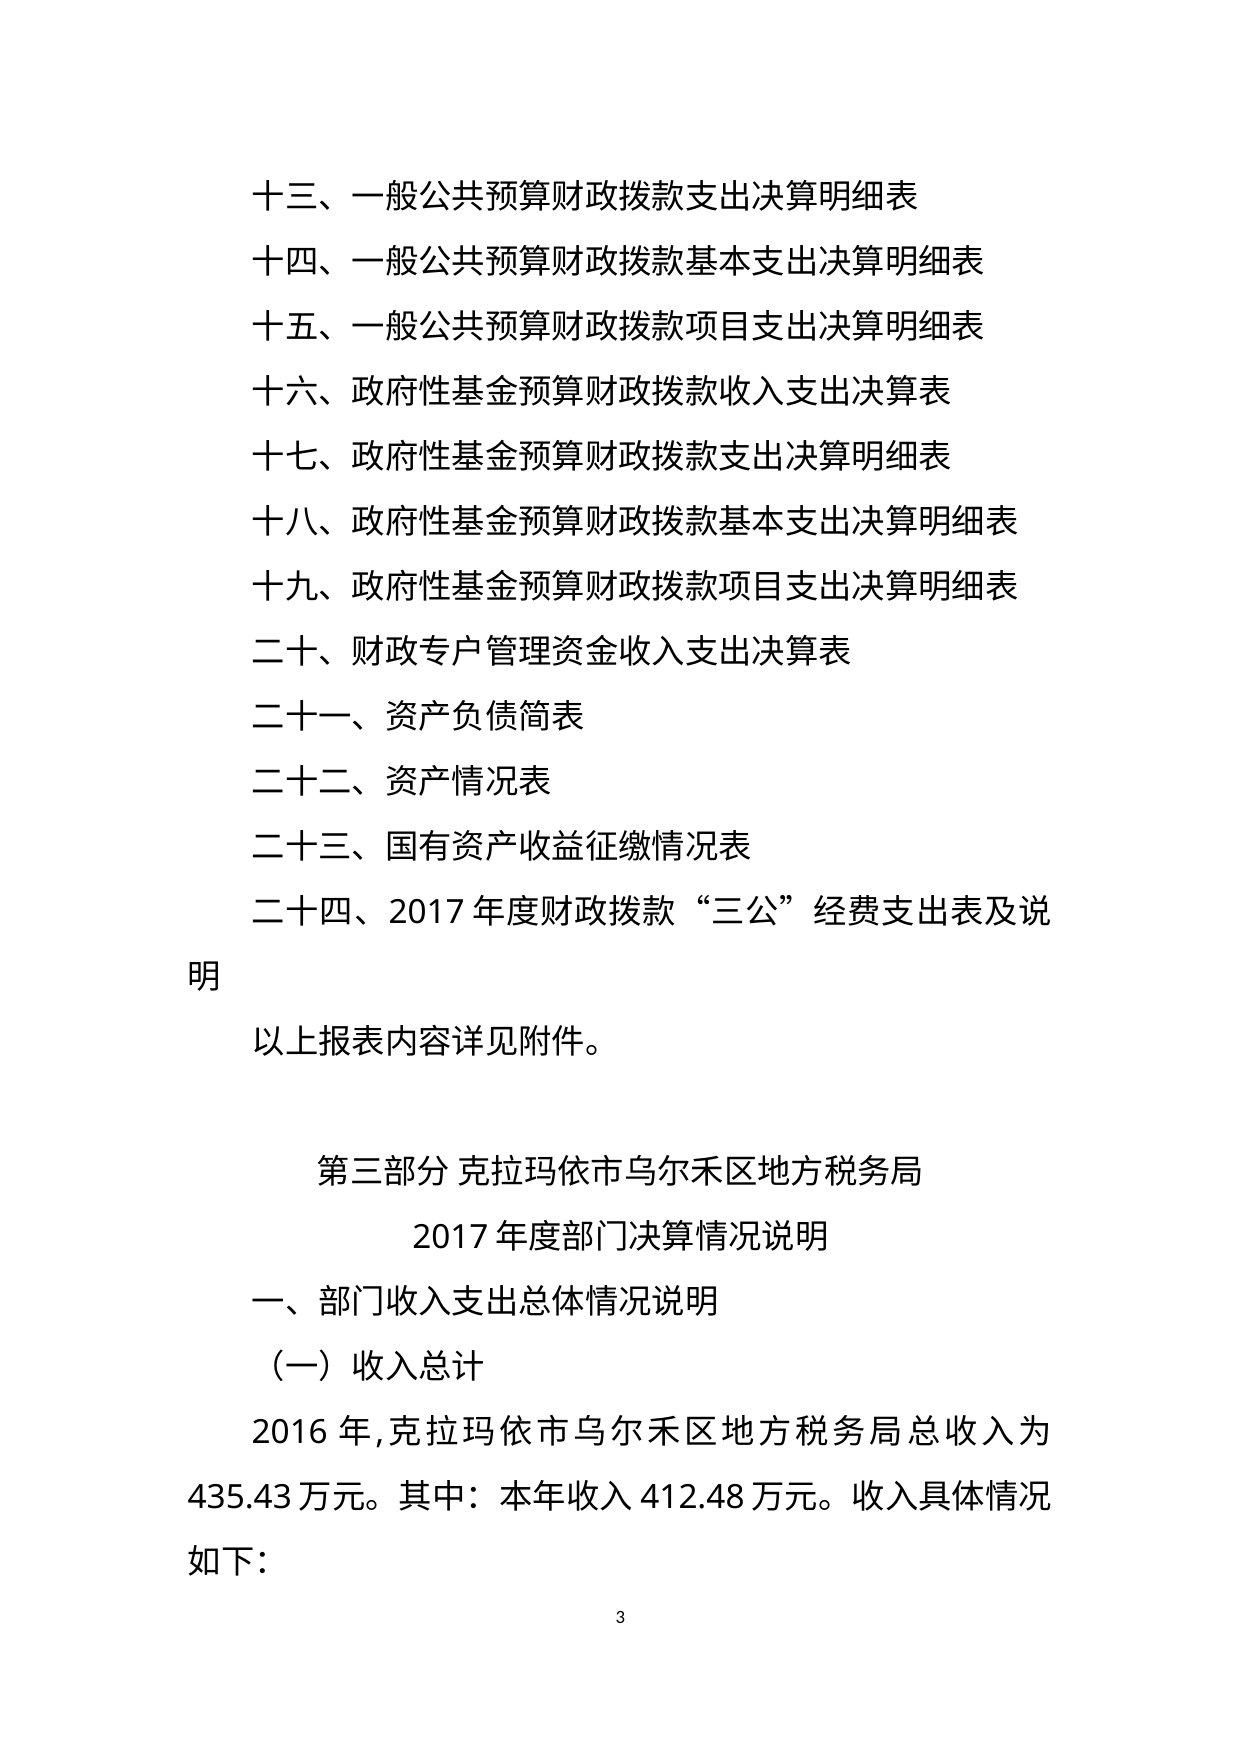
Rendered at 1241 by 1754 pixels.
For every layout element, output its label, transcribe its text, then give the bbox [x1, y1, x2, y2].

text 二十、财政专户管理资金收入支出决算表 [187, 617, 1053, 682]
text 一、部门收入支出总体情况说明 [187, 1267, 1053, 1332]
text 十九、政府性基金预算财政拨款项目支出决算明细表 [187, 552, 1053, 617]
text 十七、政府性基金预算财政拨款支出决算明细表 [187, 422, 1053, 487]
text 十八、政府性基金预算财政拨款基本支出决算明细表 [187, 487, 1053, 552]
text 以上报表内容详见附件。 [187, 1007, 1053, 1072]
text 二十四、2017年度财政拨款“三公”经费支出表及说明 [187, 877, 1053, 1007]
text 十三、一般公共预算财政拨款支出决算明细表 [187, 162, 1053, 227]
text 二十二、资产情况表 [187, 747, 1053, 812]
text 2017年度部门决算情况说明 [187, 1202, 1053, 1267]
text 2016年,克拉玛依市乌尔禾区地方税务局总收入为435.43万元。其中：本年收入412.48万元。收入具体情况如下： [187, 1397, 1053, 1592]
text （一）收入总计 [187, 1332, 1053, 1397]
text 二十三、国有资产收益征缴情况表 [187, 812, 1053, 877]
text 十四、一般公共预算财政拨款基本支出决算明细表 [187, 227, 1053, 292]
text 二十一、资产负债简表 [187, 682, 1053, 747]
text 十六、政府性基金预算财政拨款收入支出决算表 [187, 357, 1053, 422]
text 第三部分 克拉玛依市乌尔禾区地方税务局 [187, 1137, 1053, 1202]
text 十五、一般公共预算财政拨款项目支出决算明细表 [187, 292, 1053, 357]
